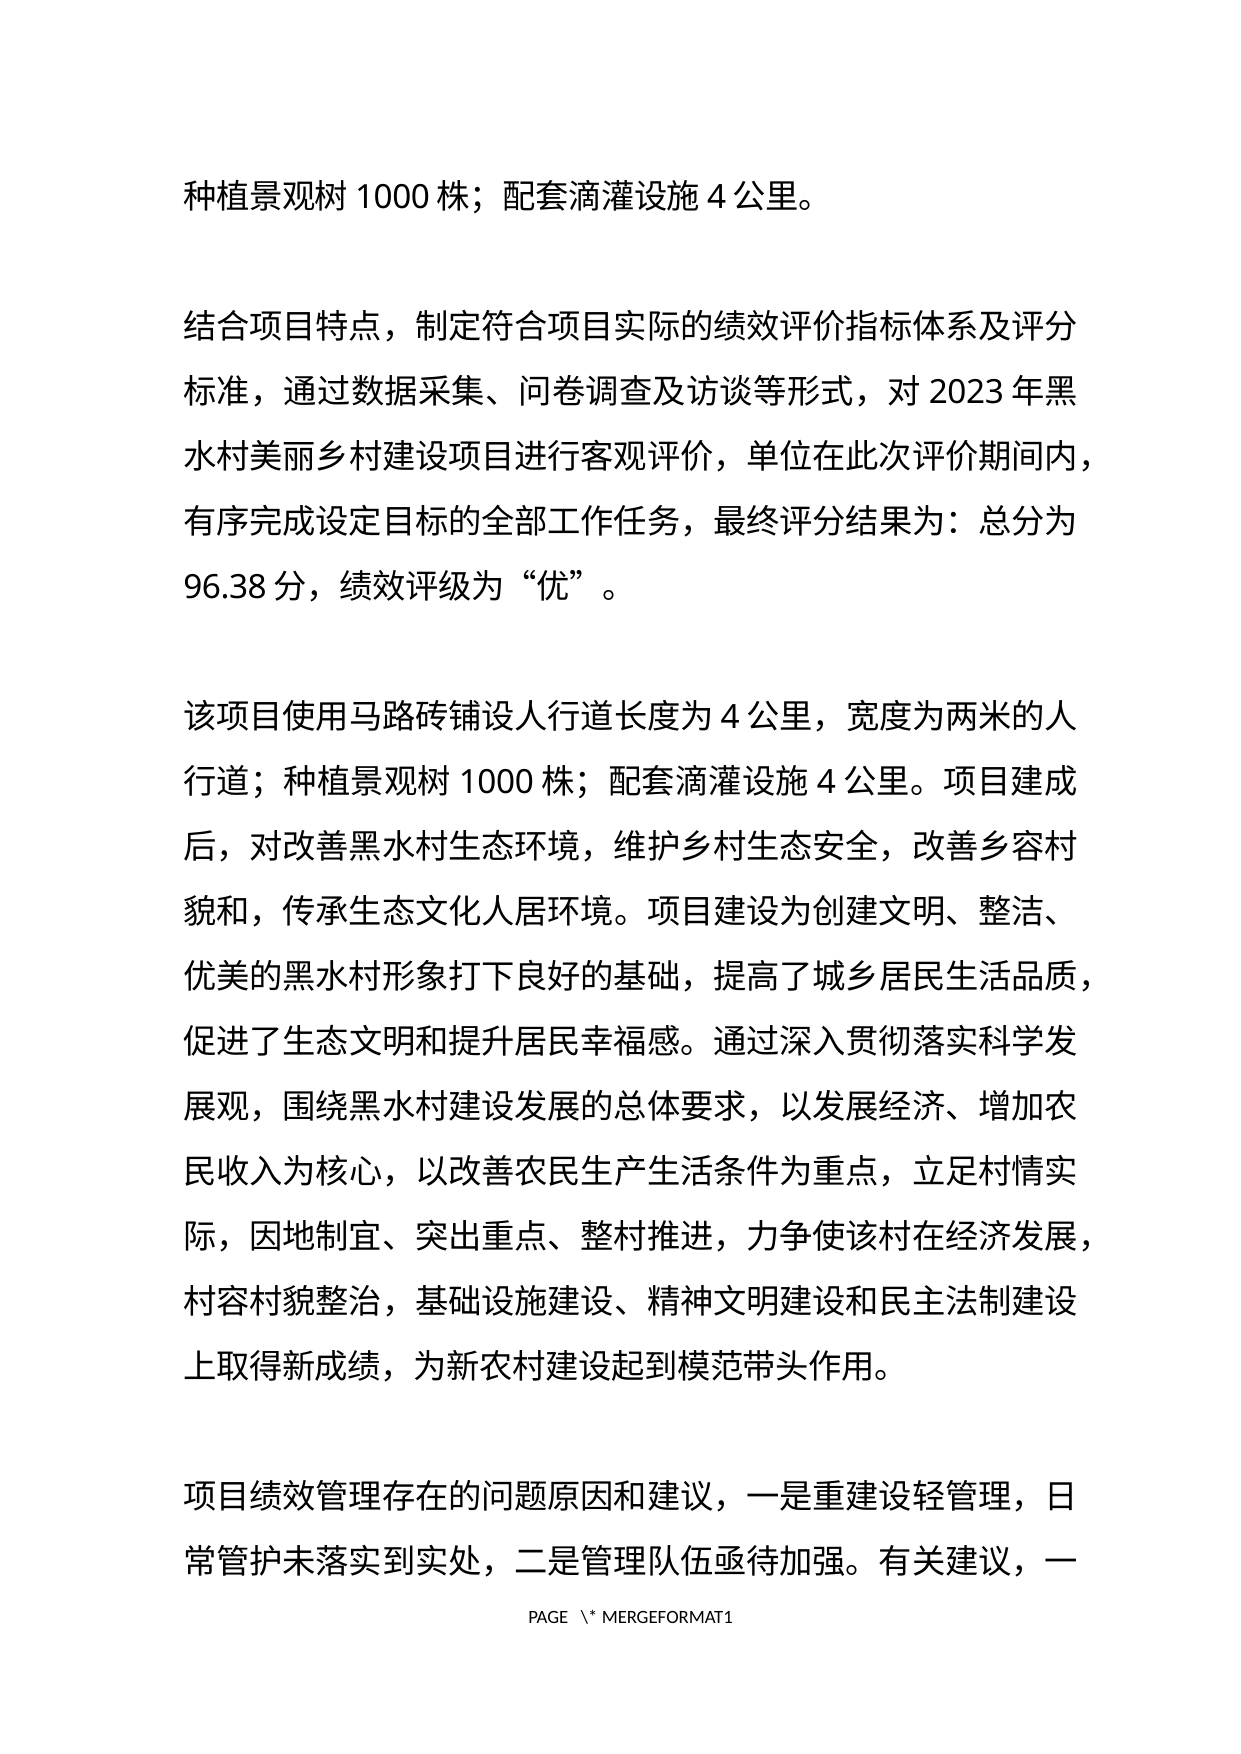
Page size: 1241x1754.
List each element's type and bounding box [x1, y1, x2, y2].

text [183, 162, 1078, 1592]
